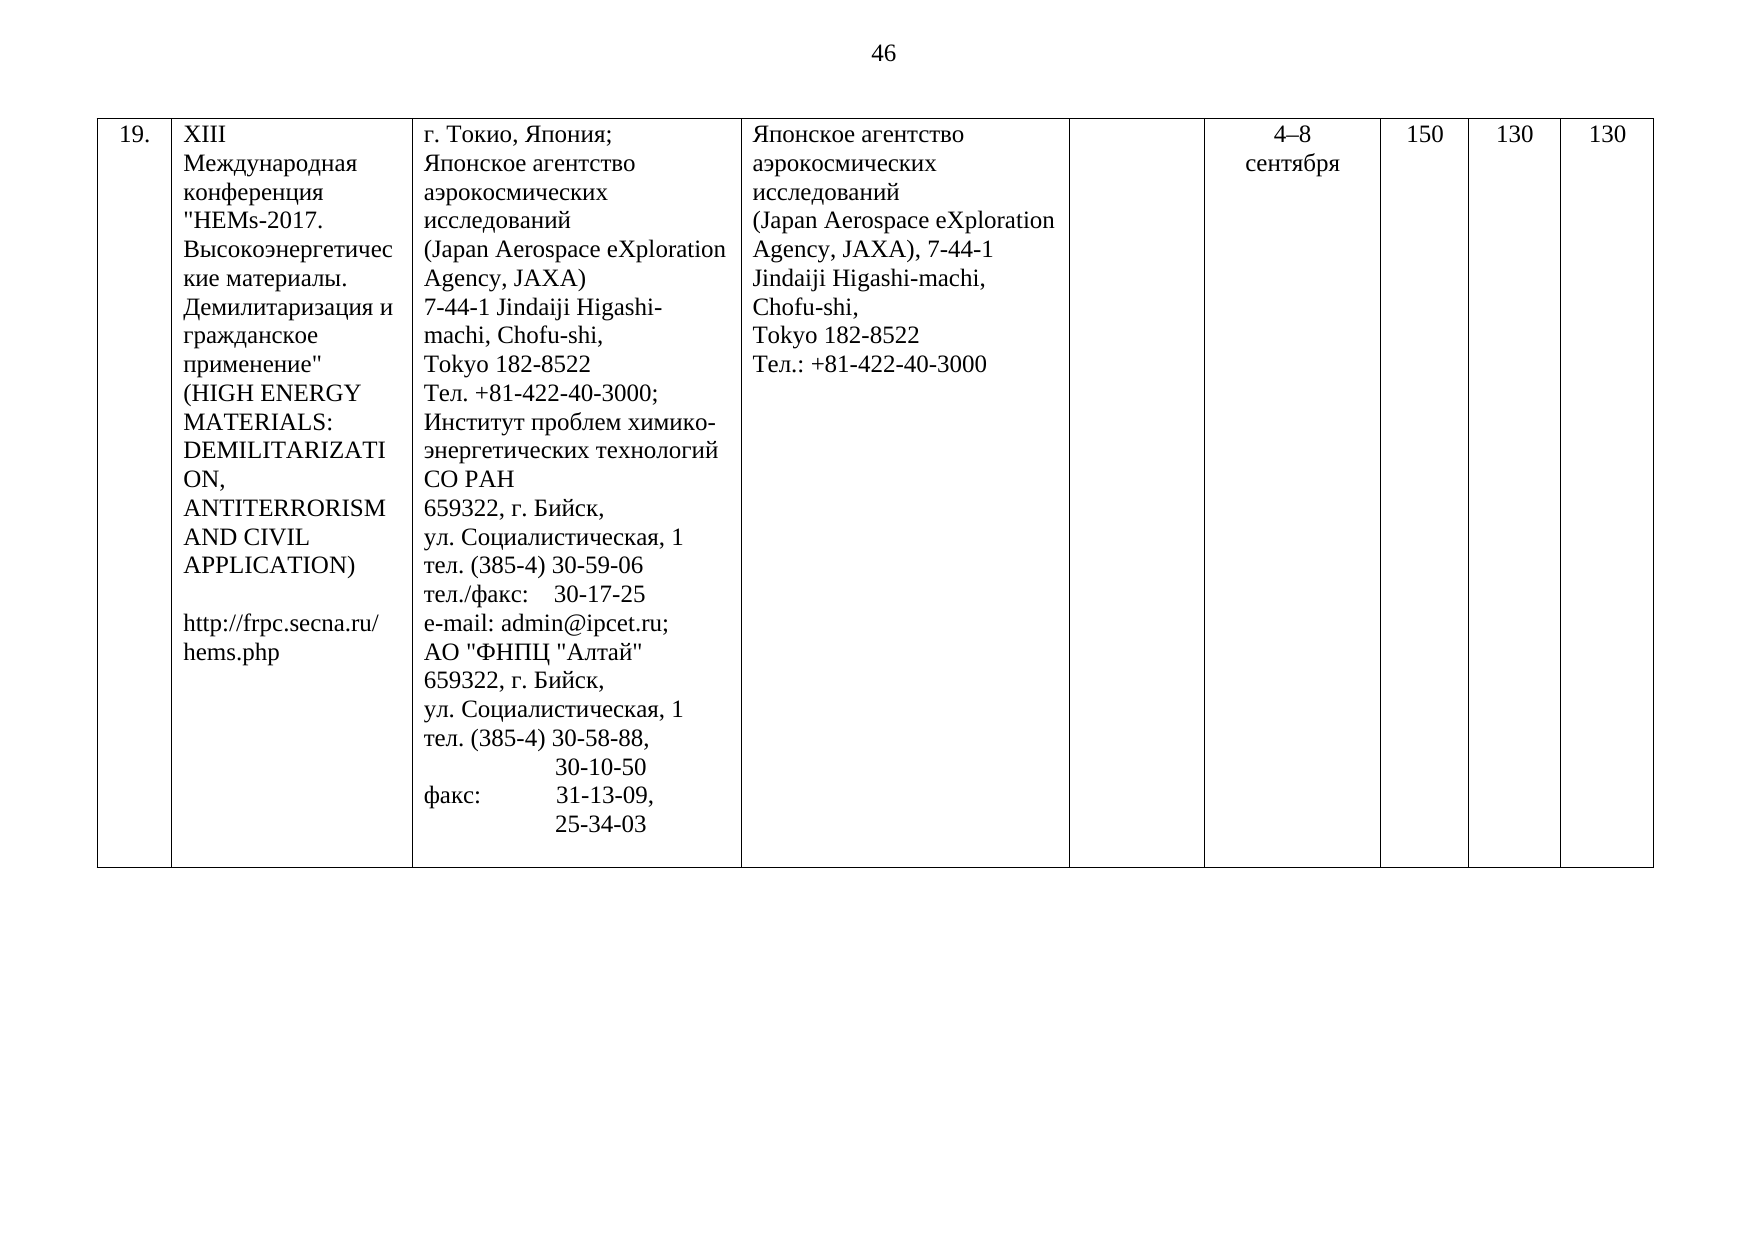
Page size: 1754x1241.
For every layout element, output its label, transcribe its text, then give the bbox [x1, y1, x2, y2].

table_cell Японское агентство аэрокосмических исследований (Japan Aerospace eXploration Agency, JAXA), 7-44-1 Jindaiji Higashi-machi, Chofu-shi, Tokyo 182-8522 Тел.: +81-422-40-3000 [742, 119, 1069, 867]
table_cell XIII Международная конференция "HEMs-2017. Высокоэнергетические материалы. Демилитаризация и гражданское применение" (HIGH ENERGY MATERIALS: DEMILITARIZATION, ANTITERRORISM AND CIVIL APPLICATION) http://frpc.secna.ru/hems.php [172, 119, 412, 867]
table_cell 130 [1469, 119, 1560, 867]
table_cell г. Токио, Япония; Японское агентство аэрокосмических исследований (Japan Aerospace eXploration Agency, JAXA) 7-44-1 Jindaiji Higashi-machi, Chofu-shi, Tokyo 182-8522 Тел. +81-422-40-3000; Институт проблем химико-энергетических технологий СО РАН 659322, г. Бийск, ул. Социалистическая, 1 тел. (385-4) 30-59-06 тел./факс: 30-17-25 e-mail: admin@ipcet.ru; АО "ФНПЦ "Алтай" 659322, г. Бийск, ул. Социалистическая, 1 тел. (385-4) 30-58-88, 30-10-50 факс: 31-13-09, 25-34-03 [413, 119, 741, 867]
table_cell 150 [1381, 119, 1468, 867]
table_cell 4–8 сентября [1205, 119, 1380, 867]
table_cell 19. [98, 119, 171, 867]
table_cell [1070, 119, 1204, 867]
table_cell 130 [1561, 119, 1653, 867]
